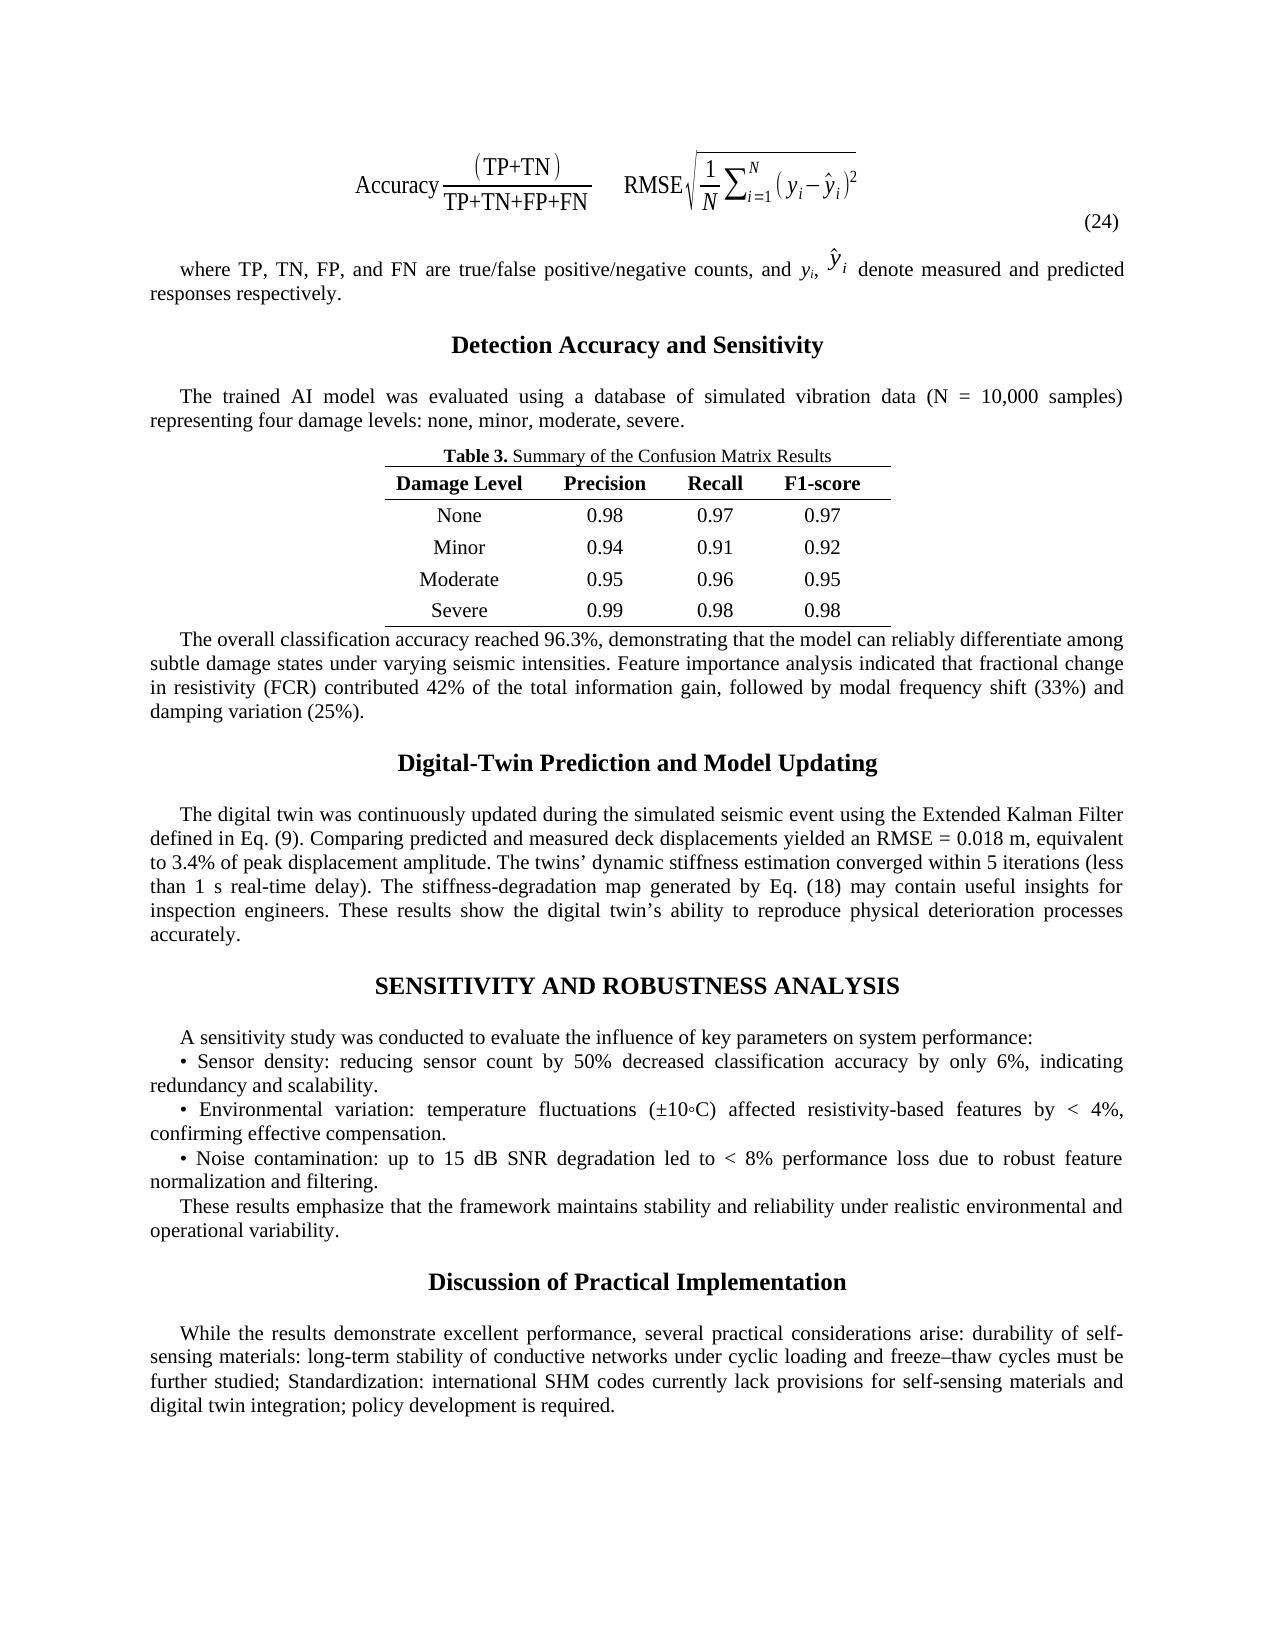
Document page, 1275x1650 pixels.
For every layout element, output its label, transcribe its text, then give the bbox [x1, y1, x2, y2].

table_cell 0.98 [773, 594, 891, 626]
table_header Damage Level [385, 467, 552, 499]
subtitle Detection Accuracy and Sensitivity [150, 330, 1125, 359]
table_cell Severe [385, 594, 552, 626]
subtitle Sensitivity and Robustness Analysis [150, 971, 1125, 1000]
table_cell 0.96 [676, 563, 773, 594]
table_header F1-score [773, 467, 891, 499]
table_cell None [385, 500, 552, 531]
table_cell 0.95 [553, 563, 676, 594]
table_cell 0.99 [553, 594, 676, 626]
text (24) [150, 150, 1125, 233]
text The overall classification accuracy reached 96.3%, demonstrating that the model can reliably differentiate among subtle damage states under varying seismic intensities. Feature importance analysis indicated that fractional change in resistivity (FCR) contributed 42% of the total information gain, followed by modal frequency shift (33%) and damping variation (25%). [150, 627, 1125, 723]
table_cell 0.97 [773, 500, 891, 531]
table_cell 0.92 [773, 531, 891, 563]
text The digital twin was continuously updated during the simulated seismic event using the Extended Kalman Filter defined in Eq. (9). Comparing predicted and measured deck displacements yielded an RMSE = 0.018 m, equivalent to 3.4% of peak displacement amplitude. The twins’ dynamic stiffness estimation converged within 5 iterations (less than 1 s real-time delay). The stiffness-degradation map generated by Eq. (18) may contain useful insights for inspection engineers. These results show the digital twin’s ability to reproduce physical deterioration processes accurately. [150, 802, 1125, 946]
table_header Recall [676, 467, 773, 499]
text • Environmental variation: temperature fluctuations (±10◦C) affected resistivity-based features by < 4%, confirming effective compensation. [150, 1097, 1125, 1145]
table_cell 0.98 [676, 594, 773, 626]
table_cell 0.91 [676, 531, 773, 563]
table_cell 0.94 [553, 531, 676, 563]
text Table 3. Summary of the Confusion Matrix Results [150, 444, 1125, 466]
text While the results demonstrate excellent performance, several practical considerations arise: durability of self-sensing materials: long-term stability of conductive networks under cyclic loading and freeze–thaw cycles must be further studied; Standardization: international SHM codes currently lack provisions for self-sensing materials and digital twin integration; policy development is required. [150, 1320, 1125, 1417]
text where TP, TN, FP, and FN are true/false positive/negative counts, and yi, denote measured and predicted responses respectively. [150, 245, 1125, 305]
table_cell Moderate [385, 563, 552, 594]
subtitle Digital-Twin Prediction and Model Updating [150, 748, 1125, 777]
table_cell 0.95 [773, 563, 891, 594]
text A sensitivity study was conducted to evaluate the influence of key parameters on system performance: [150, 1025, 1125, 1049]
text • Sensor density: reducing sensor count by 50% decreased classification accuracy by only 6%, indicating redundancy and scalability. [150, 1049, 1125, 1097]
table_header Precision [553, 467, 676, 499]
text • Noise contamination: up to 15 dB SNR degradation led to < 8% performance loss due to robust feature normalization and filtering. [150, 1145, 1125, 1193]
table_cell 0.97 [676, 500, 773, 531]
text These results emphasize that the framework maintains stability and reliability under realistic environmental and operational variability. [150, 1193, 1125, 1242]
text The trained AI model was evaluated using a database of simulated vibration data (N = 10,000 samples) representing four damage levels: none, minor, moderate, severe. [150, 384, 1125, 432]
table_cell Minor [385, 531, 552, 563]
table_cell 0.98 [553, 500, 676, 531]
subtitle Discussion of Practical Implementation [150, 1267, 1125, 1295]
